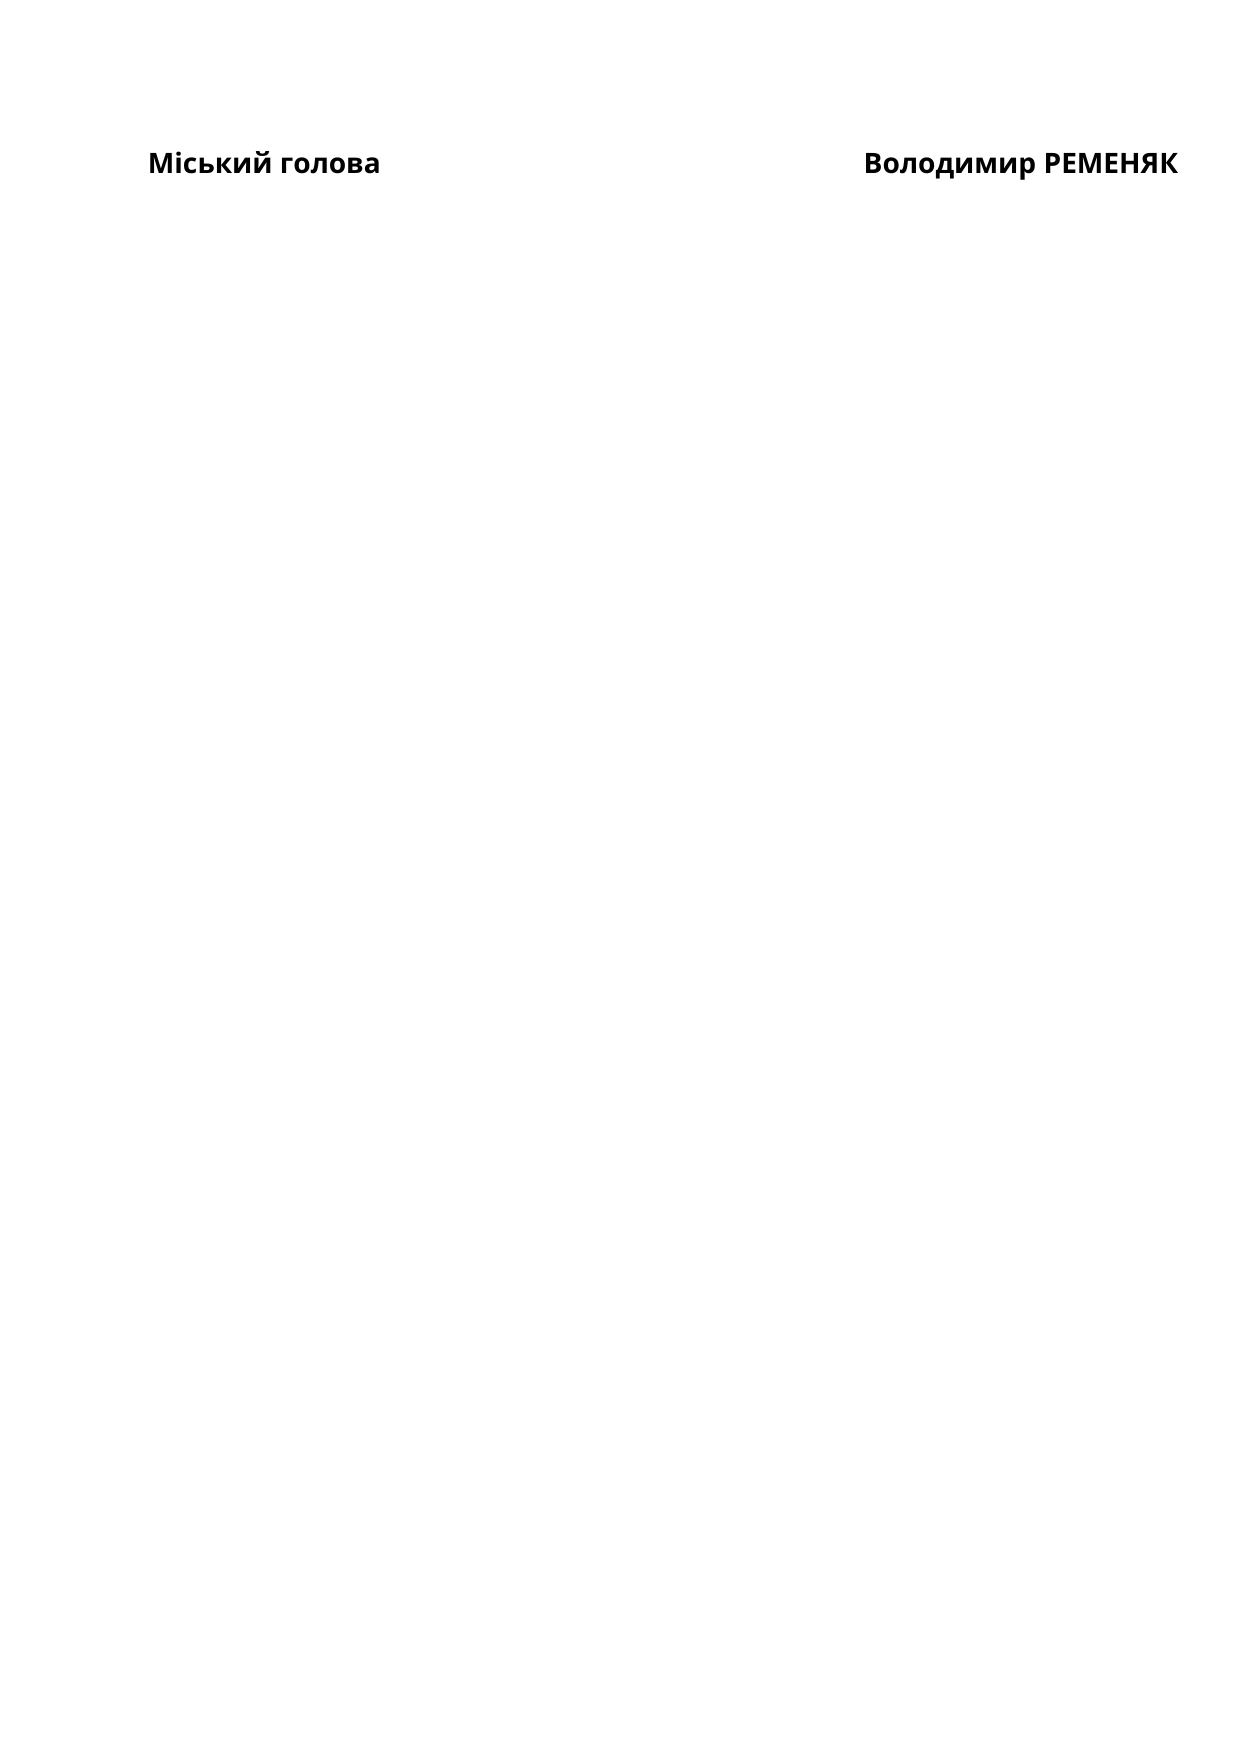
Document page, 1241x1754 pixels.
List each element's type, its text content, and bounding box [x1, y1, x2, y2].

text Міський голова Володимир РЕМЕНЯК [148, 143, 1181, 181]
